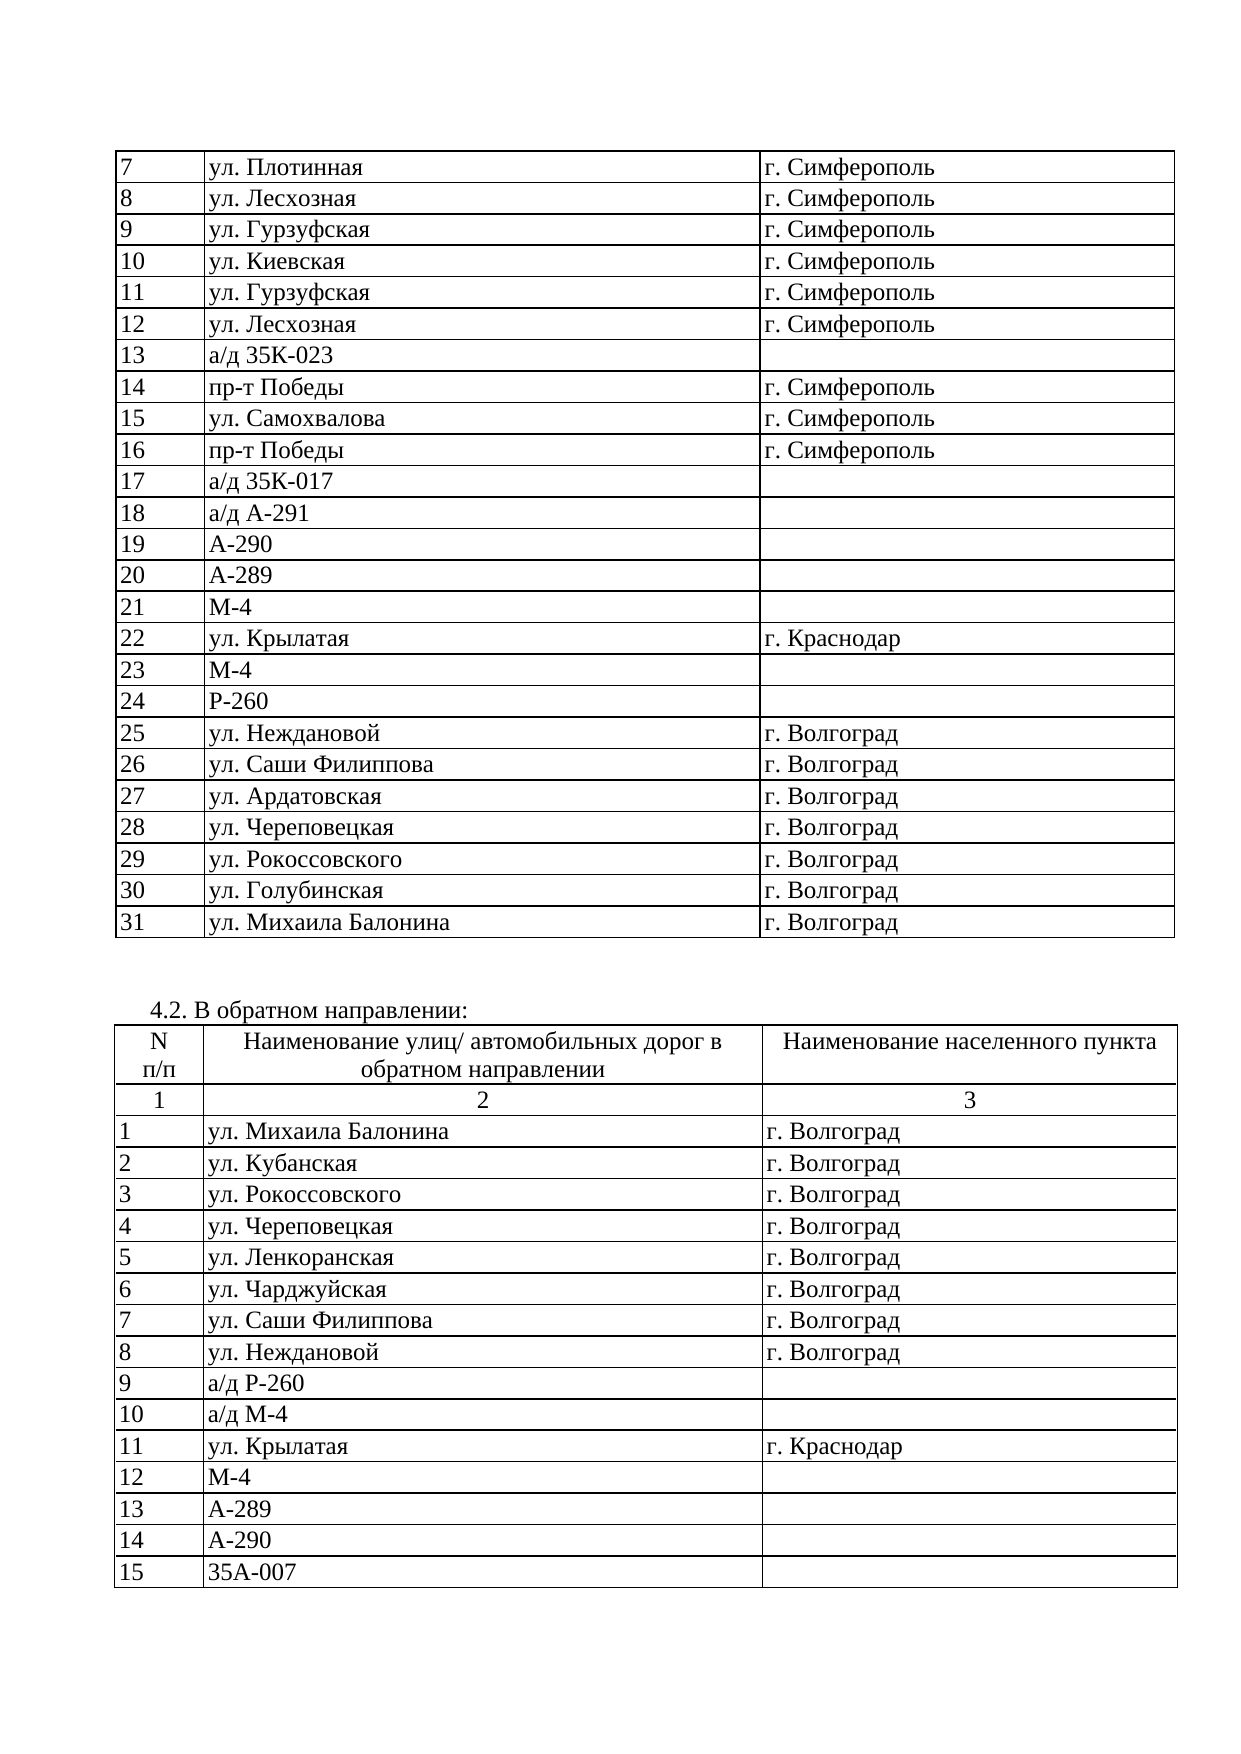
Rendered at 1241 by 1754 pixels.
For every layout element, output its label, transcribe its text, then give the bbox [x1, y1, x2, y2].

table_cell 3 [115, 1179, 203, 1209]
table_cell 4 [115, 1210, 203, 1241]
table_cell г. Симферополь [761, 309, 1174, 339]
table_cell а/д М-4 [204, 1400, 762, 1429]
table_cell М-4 [205, 592, 759, 622]
table_cell ул. Неждановой [205, 718, 759, 748]
table_cell [763, 1492, 1177, 1524]
table_cell 19 [117, 529, 204, 559]
table_cell 11 [117, 277, 204, 307]
table_cell 18 [117, 498, 204, 527]
table_cell ул. Саши Филиппова [205, 749, 759, 779]
table_cell 5 [115, 1242, 203, 1272]
table_cell ул. Гурзуфская [205, 215, 759, 244]
table_cell ул. Лесхозная [205, 183, 759, 213]
table_cell [761, 466, 1174, 496]
table_cell г. Симферополь [761, 435, 1174, 464]
table_cell г. Симферополь [761, 246, 1174, 276]
table_cell 12 [115, 1462, 203, 1492]
table_cell [761, 561, 1174, 590]
table_cell ул. Михаила Балонина [204, 1116, 762, 1146]
table_cell г. Волгоград [763, 1115, 1177, 1146]
table_cell 28 [117, 812, 204, 842]
table_cell ул. Череповецкая [205, 812, 759, 842]
table_cell ул. Крылатая [205, 623, 759, 653]
table_cell [761, 340, 1174, 370]
table_cell 13 [117, 340, 204, 370]
table_cell 21 [117, 592, 204, 622]
table_cell г. Краснодар [763, 1429, 1177, 1461]
table_cell [761, 592, 1174, 622]
table_cell А-289 [204, 1494, 762, 1524]
table_cell а/д 35К-017 [205, 466, 759, 496]
table_cell [763, 1398, 1177, 1429]
table_cell ул. Киевская [205, 246, 759, 276]
text 4.2. В обратном направлении: [150, 996, 1090, 1024]
table_cell 25 [117, 718, 204, 748]
table_cell 29 [117, 844, 204, 873]
table_cell [763, 1461, 1177, 1492]
table_cell 10 [117, 246, 204, 276]
table_cell 2 [204, 1085, 762, 1115]
table_cell 27 [117, 781, 204, 811]
table_cell ул. Череповецкая [204, 1211, 762, 1241]
table_cell г. Волгоград [761, 781, 1174, 811]
table_cell 35А-007 [204, 1557, 762, 1587]
table_cell [761, 655, 1174, 685]
table_cell [761, 686, 1174, 716]
table_cell а/д А-291 [205, 498, 759, 527]
table_header Наименование населенного пункта [763, 1026, 1177, 1083]
table_cell г. Волгоград [763, 1178, 1177, 1209]
table_cell г. Волгоград [763, 1304, 1177, 1335]
table_cell 17 [117, 466, 204, 496]
table_cell ул. Голубинская [205, 875, 759, 905]
table_cell 6 [115, 1273, 203, 1303]
table_cell [763, 1555, 1177, 1587]
table_cell А-290 [205, 529, 759, 559]
table_cell 2 [115, 1147, 203, 1178]
table_cell 15 [117, 403, 204, 433]
table_cell г. Волгоград [761, 875, 1174, 905]
table_cell ул. Михаила Балонина [205, 907, 759, 936]
table_cell г. Волгоград [763, 1209, 1177, 1241]
table_cell а/д 35К-023 [205, 340, 759, 370]
table_cell [761, 498, 1174, 527]
table_cell г. Волгоград [761, 907, 1174, 936]
table_cell 13 [115, 1493, 203, 1524]
table_cell ул. Рокоссовского [204, 1179, 762, 1209]
table_cell 1 [115, 1116, 203, 1146]
table_cell Р-260 [205, 686, 759, 716]
table_cell 3 [763, 1083, 1177, 1115]
table_cell 14 [115, 1525, 203, 1555]
table_cell 24 [117, 686, 204, 716]
table_cell 10 [115, 1399, 203, 1429]
table_cell г. Волгоград [761, 844, 1174, 873]
table_cell г. Симферополь [761, 183, 1174, 213]
table_cell 11 [115, 1430, 203, 1461]
table_cell А-290 [204, 1525, 762, 1555]
table_cell 1 [115, 1084, 203, 1115]
table_cell 20 [117, 561, 204, 590]
table_cell ул. Кубанская [204, 1148, 762, 1178]
table_cell 26 [117, 749, 204, 779]
table_cell г. Симферополь [761, 403, 1174, 433]
table_cell г. Волгоград [763, 1272, 1177, 1303]
table_cell [763, 1524, 1177, 1555]
table_cell г. Симферополь [761, 277, 1174, 307]
table_cell ул. Крылатая [204, 1431, 762, 1461]
table_cell г. Симферополь [761, 372, 1174, 402]
table_cell г. Краснодар [761, 623, 1174, 653]
table_cell ул. Плотинная [205, 152, 759, 181]
table_cell ул. Саши Филиппова [204, 1305, 762, 1335]
table_cell г. Волгоград [763, 1241, 1177, 1272]
table_header N п/п [115, 1026, 203, 1083]
table_cell 15 [115, 1556, 203, 1587]
table_cell ул. Рокоссовского [205, 844, 759, 873]
table_cell г. Симферополь [761, 152, 1174, 181]
table_header Наименование улиц/ автомобильных дорог в обратном направлении [204, 1026, 762, 1083]
table_cell [763, 1366, 1177, 1398]
table_cell А-289 [205, 561, 759, 590]
table_cell 7 [117, 152, 204, 181]
table_cell [761, 529, 1174, 559]
table_cell 8 [117, 183, 204, 213]
table_cell ул. Гурзуфская [205, 277, 759, 307]
table_cell г. Волгоград [763, 1146, 1177, 1178]
table_cell г. Симферополь [761, 215, 1174, 244]
table_cell ул. Ардатовская [205, 781, 759, 811]
table_cell ул. Лесхозная [205, 309, 759, 339]
table_cell М-4 [204, 1462, 762, 1492]
table_cell пр-т Победы [205, 435, 759, 464]
table_cell пр-т Победы [205, 372, 759, 402]
table_cell ул. Самохвалова [205, 403, 759, 433]
table_cell 14 [117, 372, 204, 402]
table_cell г. Волгоград [761, 718, 1174, 748]
table_cell 12 [117, 309, 204, 339]
table_cell 9 [117, 215, 204, 244]
table_cell 8 [115, 1336, 203, 1366]
table_cell 9 [115, 1368, 203, 1398]
table_cell г. Волгоград [763, 1335, 1177, 1366]
table_cell а/д Р-260 [204, 1368, 762, 1398]
table_cell г. Волгоград [761, 812, 1174, 842]
table_cell ул. Чарджуйская [204, 1274, 762, 1303]
table_cell 16 [117, 435, 204, 464]
table_cell 30 [117, 875, 204, 905]
table_cell 7 [115, 1305, 203, 1335]
table_cell 31 [117, 907, 204, 936]
table_cell ул. Неждановой [204, 1337, 762, 1366]
table_cell М-4 [205, 655, 759, 685]
table_cell 22 [117, 623, 204, 653]
table_cell ул. Ленкоранская [204, 1242, 762, 1272]
table_cell г. Волгоград [761, 749, 1174, 779]
table_cell 23 [117, 655, 204, 685]
